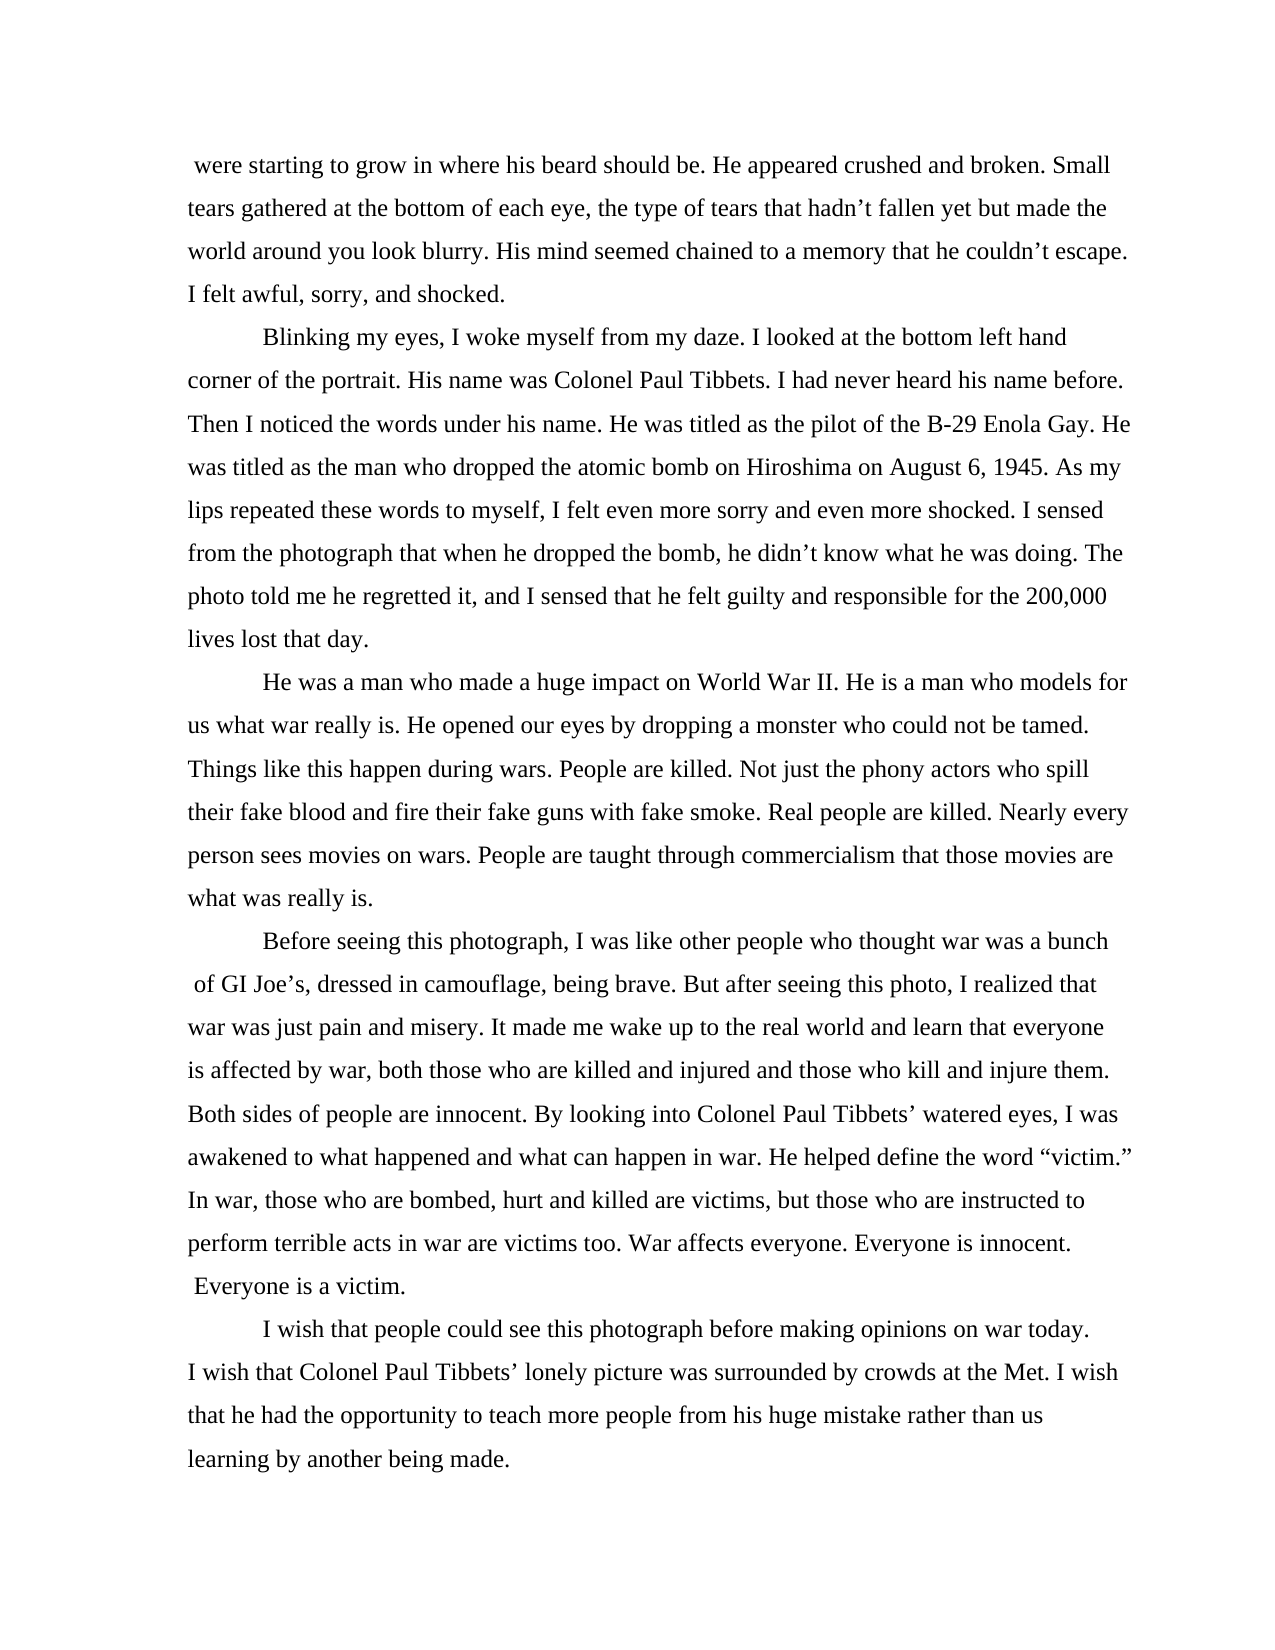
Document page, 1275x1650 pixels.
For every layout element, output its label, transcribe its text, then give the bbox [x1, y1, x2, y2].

text us what war really is. He opened our eyes by dropping a monster who could not be tamed. [187, 711, 1275, 739]
text person sees movies on wars. People are taught through commercialism that those movies are [187, 840, 1275, 869]
text Then I noticed the words under his name. He was titled as the pilot of the B-29 Enola Gay. He [187, 409, 1275, 437]
text of GI Joe’s, dressed in camouflage, being brave. But after seeing this photo, I realized that [187, 969, 1275, 998]
text I wish that Colonel Paul Tibbets’ lonely picture was surrounded by crowds at the Met. I wish [187, 1357, 1275, 1386]
text were starting to grow in where his beard should be. He appeared crushed and broken. Small [187, 150, 1275, 179]
text awakened to what happened and what can happen in war. He helped define the word “victim.” [187, 1142, 1275, 1171]
text He was a man who made a huge impact on World War II. He is a man who models for [187, 667, 1275, 696]
text I felt awful, sorry, and shocked. [187, 279, 1275, 308]
text lips repeated these words to myself, I felt even more sorry and even more shocked. I sensed [187, 495, 1275, 524]
text world around you look blurry. His mind seemed chained to a memory that he couldn’t escape. [187, 236, 1275, 265]
text that he had the opportunity to teach more people from his huge mistake rather than us [187, 1401, 1275, 1429]
text Before seeing this photograph, I was like other people who thought war was a bunch [187, 926, 1275, 955]
text what was really is. [187, 883, 1275, 912]
text I wish that people could see this photograph before making opinions on war today. [187, 1314, 1275, 1343]
text corner of the portrait. His name was Colonel Paul Tibbets. I had never heard his name before. [187, 366, 1275, 394]
text war was just pain and misery. It made me wake up to the real world and learn that everyone [187, 1012, 1275, 1041]
text Both sides of people are innocent. By looking into Colonel Paul Tibbets’ watered eyes, I was [187, 1099, 1275, 1127]
text tears gathered at the bottom of each eye, the type of tears that hadn’t fallen yet but made the [187, 193, 1275, 222]
text lives lost that day. [187, 624, 1275, 653]
text their fake blood and fire their fake guns with fake smoke. Real people are killed. Nearly every [187, 797, 1275, 826]
text perform terrible acts in war are victims too. War affects everyone. Everyone is innocent. [187, 1228, 1275, 1257]
text from the photograph that when he dropped the bomb, he didn’t know what he was doing. The [187, 538, 1275, 567]
text Blinking my eyes, I woke myself from my daze. I looked at the bottom left hand [187, 322, 1275, 351]
text Everyone is a victim. [187, 1271, 1275, 1300]
text Things like this happen during wars. People are killed. Not just the phony actors who spill [187, 754, 1275, 782]
text learning by another being made. [187, 1444, 1275, 1472]
text In war, those who are bombed, hurt and killed are victims, but those who are instructed to [187, 1185, 1275, 1214]
text was titled as the man who dropped the atomic bomb on Hiroshima on August 6, 1945. As my [187, 452, 1275, 481]
text is affected by war, both those who are killed and injured and those who kill and injure them. [187, 1056, 1275, 1084]
text photo told me he regretted it, and I sensed that he felt guilty and responsible for the 200,000 [187, 581, 1275, 610]
